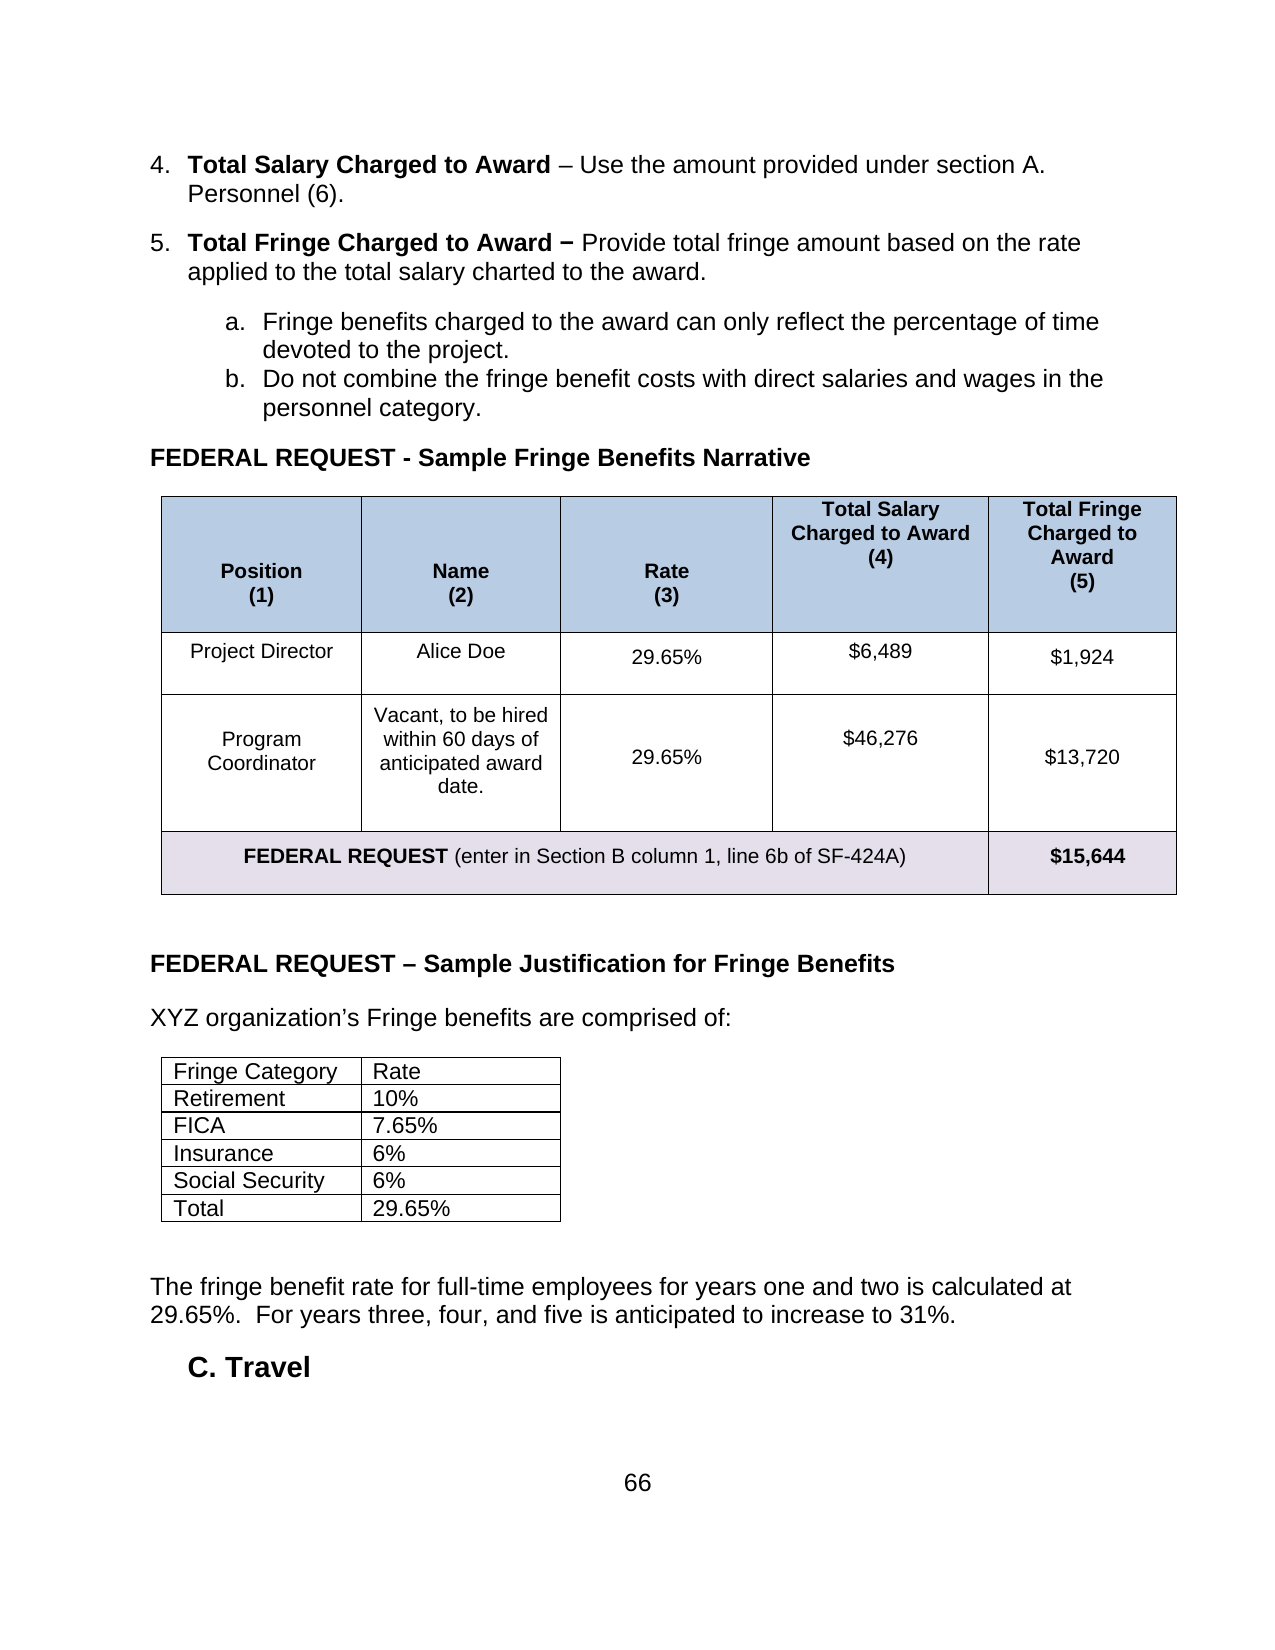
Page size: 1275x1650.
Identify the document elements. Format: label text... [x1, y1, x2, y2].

table_cell FEDERAL REQUEST (enter in Section B column 1, line 6b of SF-424A) [162, 832, 988, 894]
text FEDERAL REQUEST - Sample Fringe Benefits Narrative [150, 442, 1125, 471]
table_header Rate [362, 1058, 560, 1084]
table_cell FICA [162, 1113, 361, 1139]
table_cell Alice Doe [362, 633, 560, 694]
list Do not combine the fringe benefit costs with direct salaries and wages in the personnel category. [225, 364, 1125, 422]
table_cell $46,276 [773, 695, 988, 831]
table_cell Retirement [162, 1085, 361, 1111]
list Travel [187, 1350, 1125, 1383]
table_cell Social Security [162, 1167, 361, 1193]
table_cell $1,924 [989, 633, 1176, 694]
table_cell 29.65% [561, 695, 772, 831]
table_cell Project Director [162, 633, 361, 694]
table_cell 29.65% [362, 1195, 560, 1221]
table_cell $13,720 [989, 695, 1176, 831]
list Total Salary Charged to Award – Use the amount provided under section A. Personnel (6). [150, 150, 1125, 207]
table_header Total Fringe Charged to Award (5) [989, 497, 1176, 632]
text The fringe benefit rate for full-time employees for years one and two is calculated at 29.65%. For years three, four, and five is anticipated to increase to 31%. [150, 1272, 1125, 1329]
text XYZ organization’s Fringe benefits are comprised of: [150, 1003, 1125, 1032]
table_header Rate (3) [561, 497, 772, 632]
table_cell $15,644 [989, 832, 1176, 894]
table_header Fringe Category [162, 1058, 361, 1084]
table_cell Program Coordinator [162, 695, 361, 831]
table_cell $6,489 [773, 633, 988, 694]
text FEDERAL REQUEST – Sample Justification for Fringe Benefits [150, 949, 1125, 978]
table_header Position (1) [162, 497, 361, 632]
table_header Total Salary Charged to Award (4) [773, 497, 988, 632]
table_cell 10% [362, 1085, 560, 1111]
table_cell 6% [362, 1167, 560, 1193]
table_cell 29.65% [561, 633, 772, 694]
table_cell Insurance [162, 1140, 361, 1166]
table_header Name (2) [362, 497, 560, 632]
list Total Fringe Charged to Award − Provide total fringe amount based on the rate applied to the total salary charted to the award. [150, 228, 1125, 286]
table_cell Vacant, to be hired within 60 days of anticipated award date. [362, 695, 560, 831]
table_cell 6% [362, 1140, 560, 1166]
table_cell Total [162, 1195, 361, 1221]
table_cell 7.65% [362, 1113, 560, 1139]
list Fringe benefits charged to the award can only reflect the percentage of time devoted to the project. [225, 307, 1125, 364]
